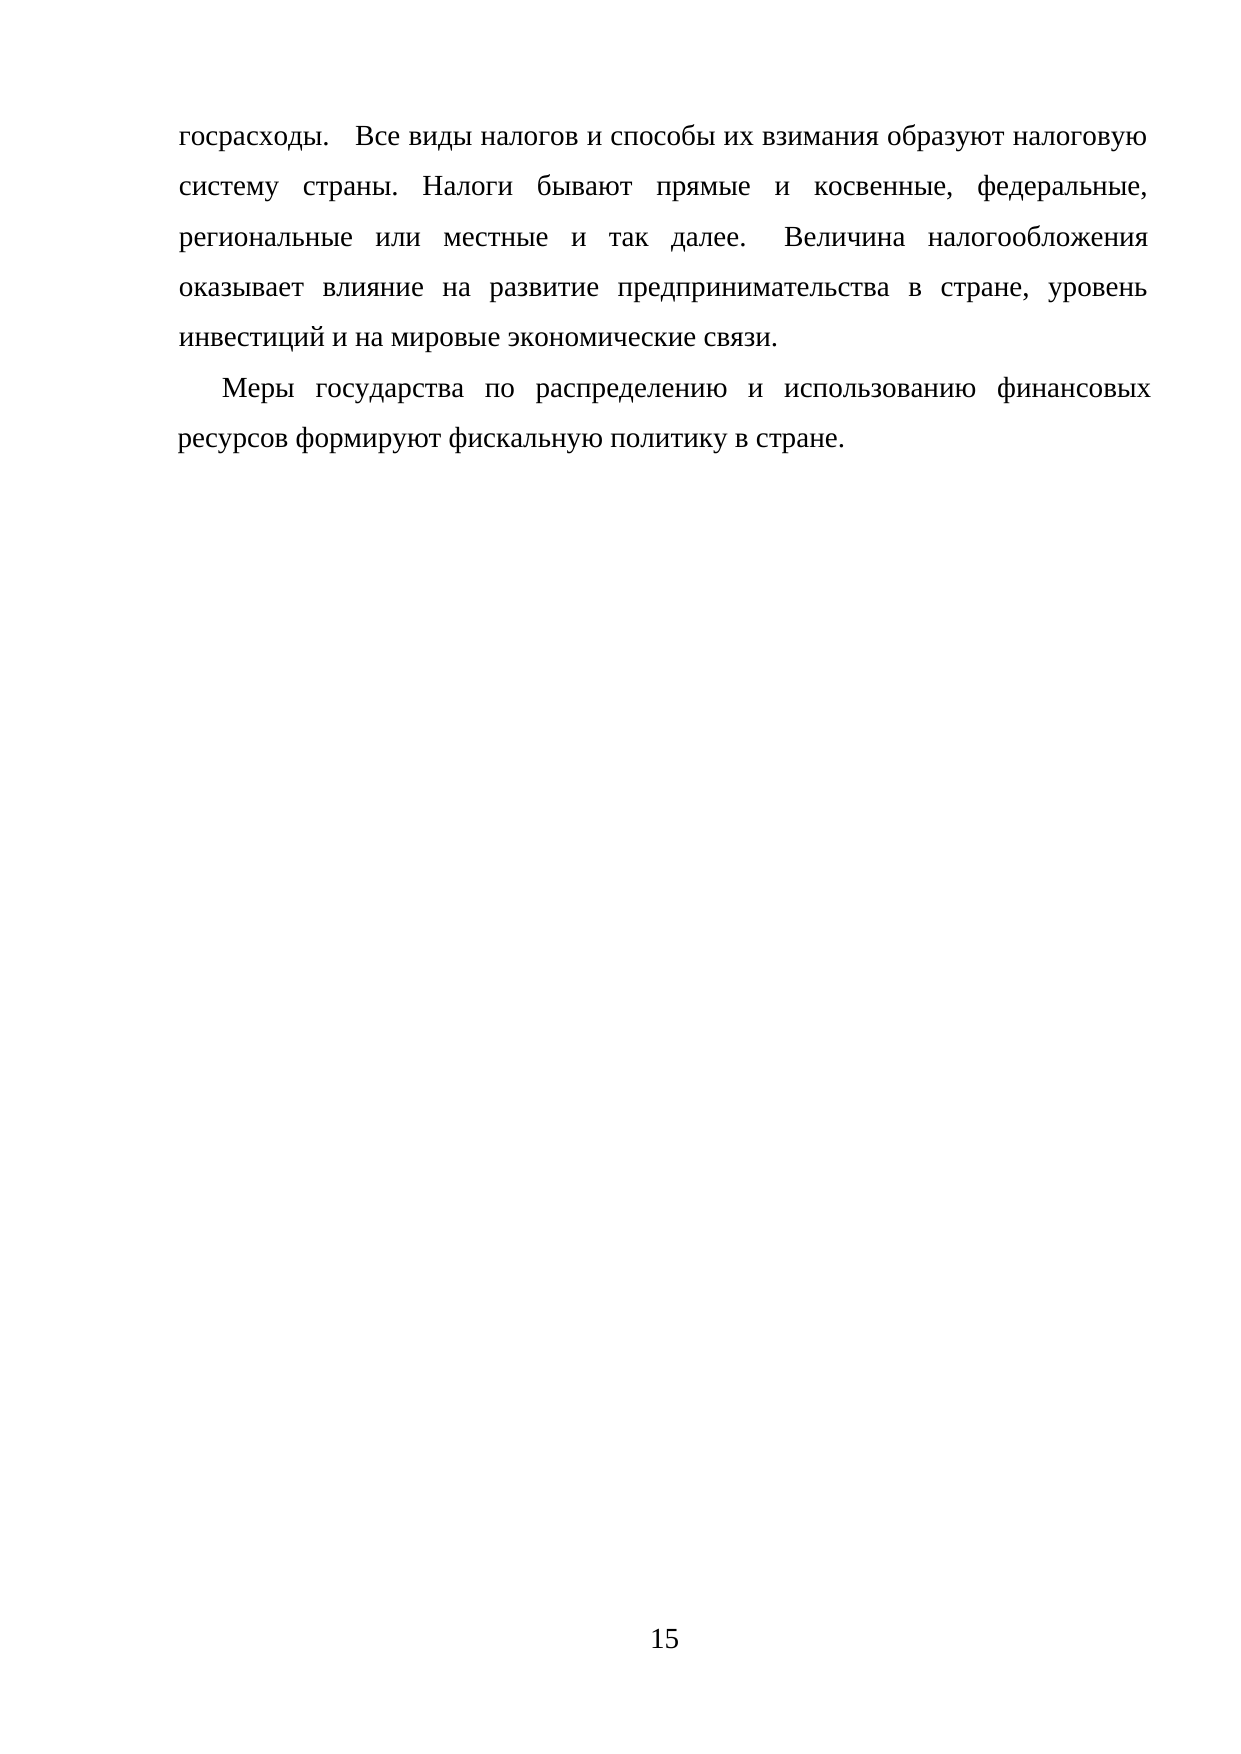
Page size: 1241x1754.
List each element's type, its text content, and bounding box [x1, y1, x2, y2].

text Меры государства по распределению и использованию финансовых ресурсов формируют фискальную политику в стране. [177, 370, 1152, 454]
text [179, 118, 1148, 353]
